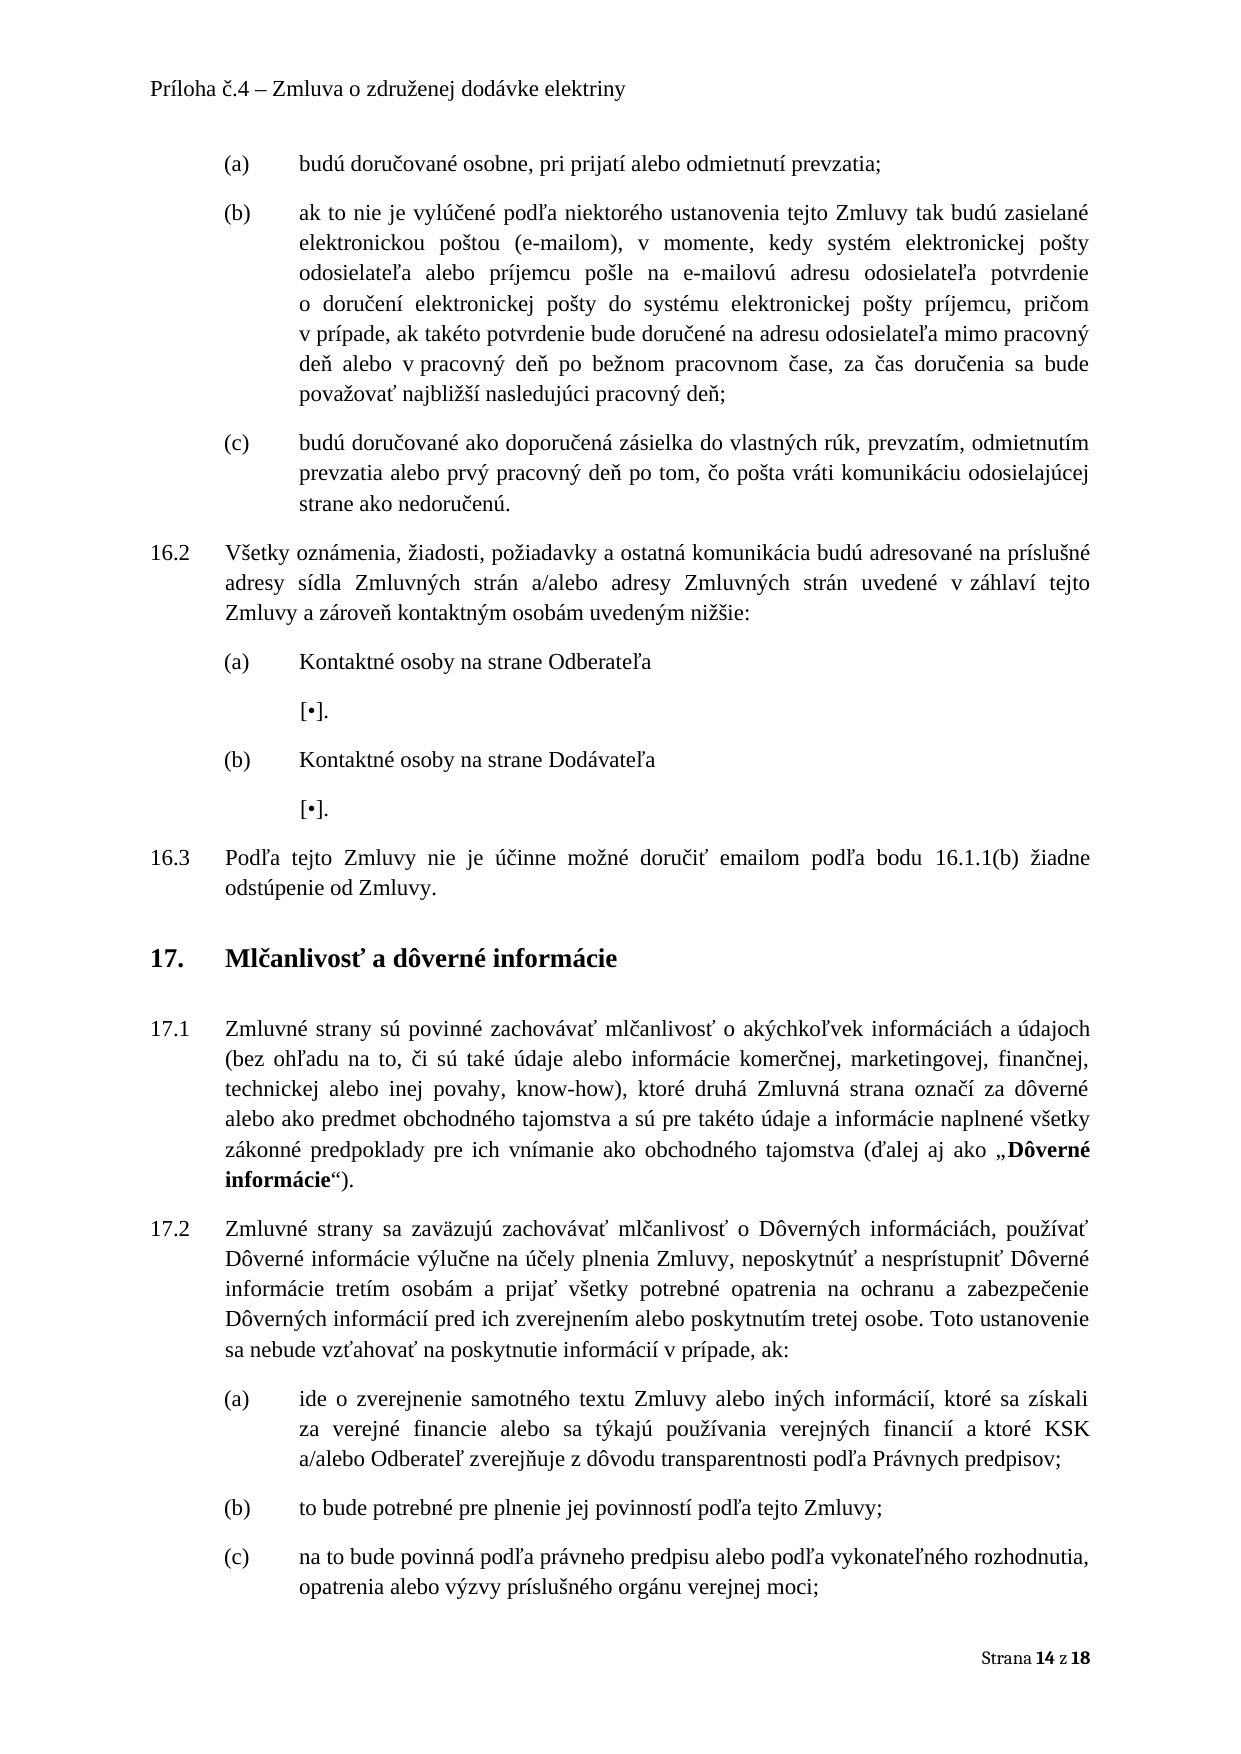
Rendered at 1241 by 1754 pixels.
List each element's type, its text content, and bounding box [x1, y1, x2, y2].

subtitle na to bude povinná podľa právneho predpisu alebo podľa vykonateľného rozhodnutia, opatrenia alebo výzvy príslušného orgánu verejnej moci; [224, 1543, 1090, 1599]
subtitle Mlčanlivosť a dôverné informácie [150, 942, 1090, 973]
subtitle ide o zverejnenie samotného textu Zmluvy alebo iných informácií, ktoré sa získali za verejné financie alebo sa týkajú používania verejných financií a ktoré KSK a/alebo Odberateľ zverejňuje z dôvodu transparentnosti podľa Právnych predpisov; [224, 1385, 1090, 1471]
subtitle Všetky oznámenia, žiadosti, požiadavky a ostatná komunikácia budú adresované na príslušné adresy sídla Zmluvných strán a/alebo adresy Zmluvných strán uvedené v záhlaví tejto Zmluvy a zároveň kontaktným osobám uvedeným nižšie: [150, 538, 1090, 625]
subtitle Kontaktné osoby na strane Odberateľa [224, 648, 1090, 674]
subtitle [•]. [300, 795, 1090, 821]
subtitle Zmluvné strany sú povinné zachovávať mlčanlivosť o akýchkoľvek informáciách a údajoch (bez ohľadu na to, či sú také údaje alebo informácie komerčnej, marketingovej, finančnej, technickej alebo inej povahy, know-how), ktoré druhá Zmluvná strana označí za dôverné alebo ako predmet obchodného tajomstva a sú pre takéto údaje a informácie naplnené všetky zákonné predpoklady pre ich vnímanie ako obchodného tajomstva (ďalej aj ako „Dôverné informácie“). [150, 1015, 1090, 1192]
subtitle [•]. [300, 697, 1090, 723]
subtitle to bude potrebné pre plnenie jej povinností podľa tejto Zmluvy; [224, 1494, 1090, 1520]
subtitle budú doručované ako doporučená zásielka do vlastných rúk, prevzatím, odmietnutím prevzatia alebo prvý pracovný deň po tom, čo pošta vráti komunikáciu odosielajúcej strane ako nedoručenú. [224, 429, 1090, 516]
subtitle Kontaktné osoby na strane Dodávateľa [224, 746, 1090, 772]
subtitle budú doručované osobne, pri prijatí alebo odmietnutí prevzatia; [224, 150, 1090, 176]
subtitle Zmluvné strany sa zaväzujú zachovávať mlčanlivosť o Dôverných informáciách, používať Dôverné informácie výlučne na účely plnenia Zmluvy, neposkytnúť a nesprístupniť Dôverné informácie tretím osobám a prijať všetky potrebné opatrenia na ochranu a zabezpečenie Dôverných informácií pred ich zverejnením alebo poskytnutím tretej osobe. Toto ustanovenie sa nebude vzťahovať na poskytnutie informácií v prípade, ak: [150, 1215, 1090, 1362]
subtitle ak to nie je vylúčené podľa niektorého ustanovenia tejto Zmluvy tak budú zasielané elektronickou poštou (e-mailom), v momente, kedy systém elektronickej pošty odosielateľa alebo príjemcu pošle na e-mailovú adresu odosielateľa potvrdenie o doručení elektronickej pošty do systému elektronickej pošty príjemcu, pričom v prípade, ak takéto potvrdenie bude doručené na adresu odosielateľa mimo pracovný deň alebo v pracovný deň po bežnom pracovnom čase, za čas doručenia sa bude považovať najbližší nasledujúci pracovný deň; [224, 199, 1090, 407]
subtitle Podľa tejto Zmluvy nie je účinne možné doručiť emailom podľa bodu 16.1(b) žiadne odstúpenie od Zmluvy. [150, 844, 1090, 900]
